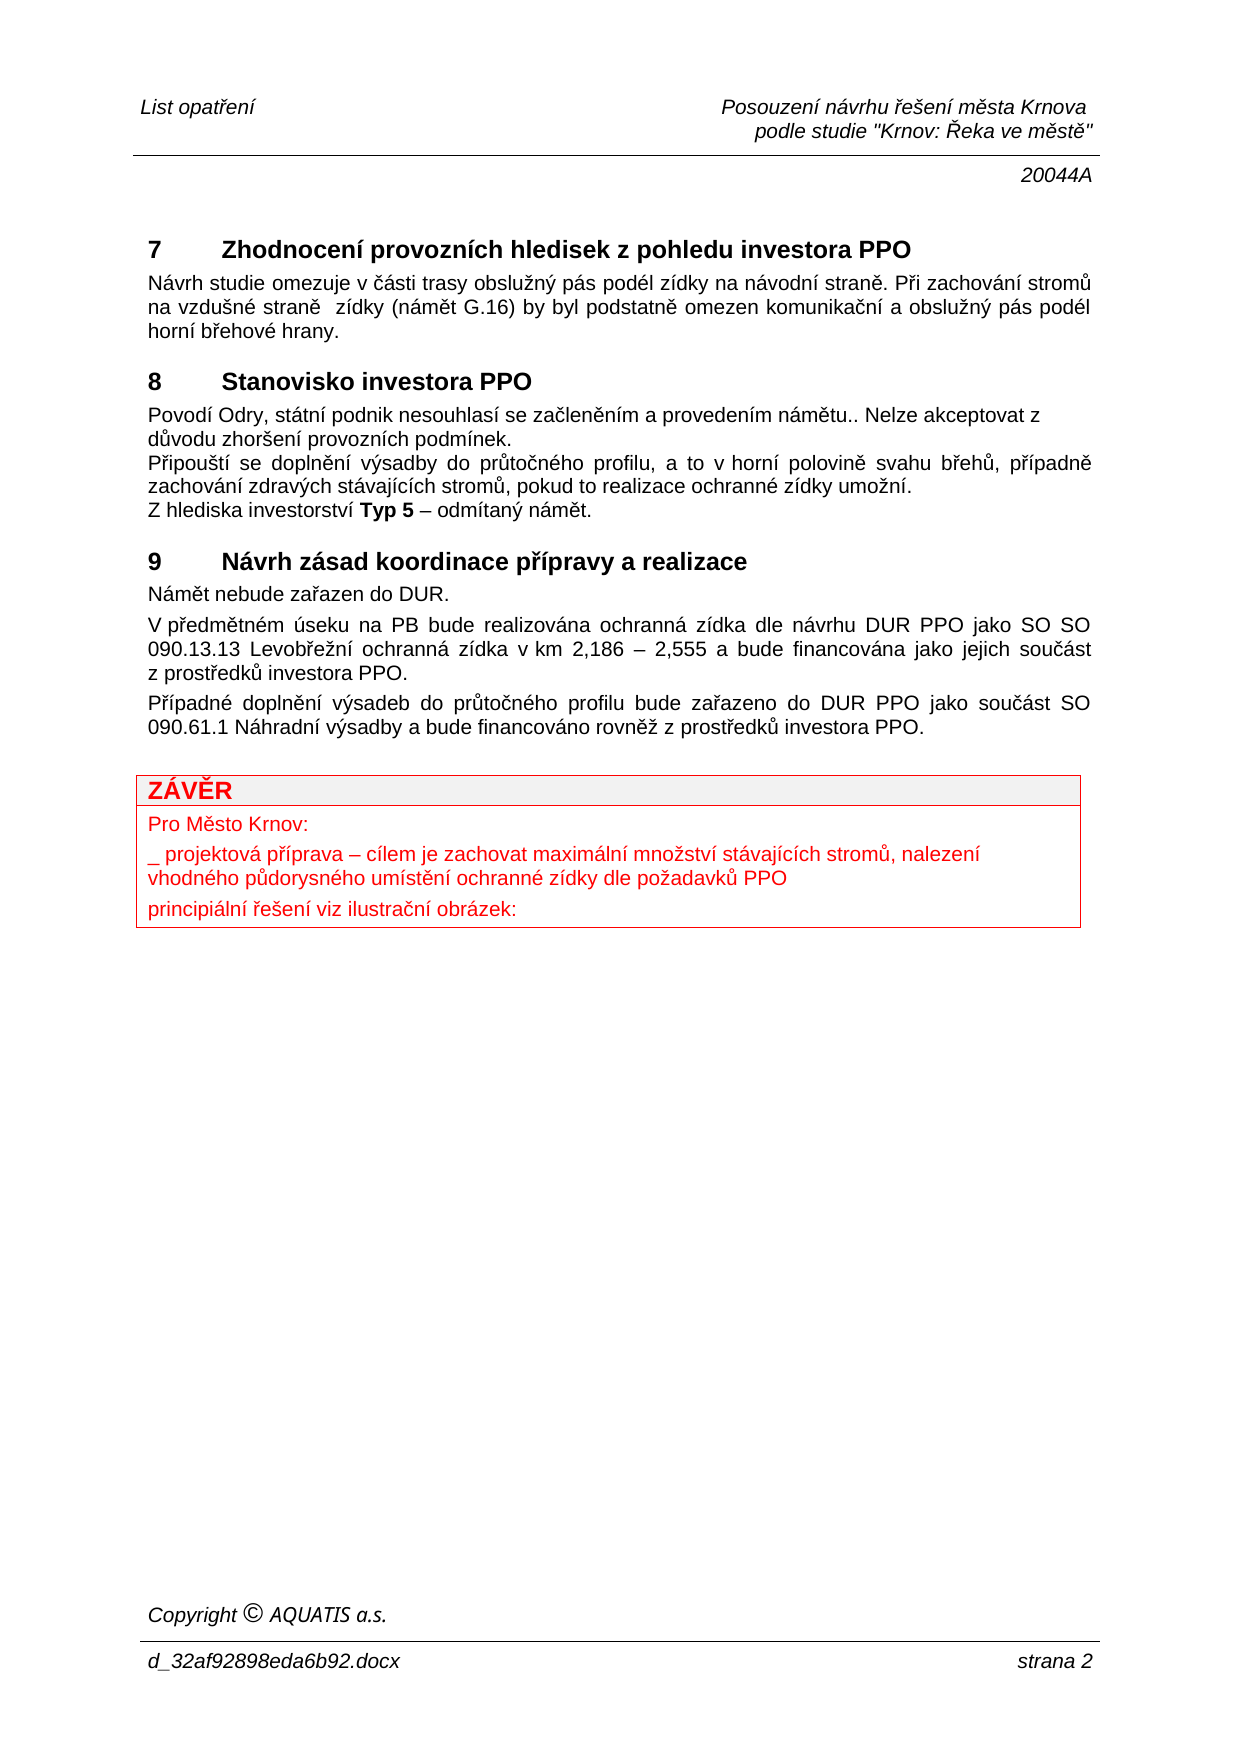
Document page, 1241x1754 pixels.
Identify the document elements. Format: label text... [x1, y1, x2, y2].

text Případné doplnění výsadeb do průtočného profilu bude zařazeno do DUR PPO jako součást SO 090.61.1 Náhradní výsadby a bude financováno rovněž z prostředků investora PPO. [148, 691, 1092, 738]
table_header ZÁVĚR [137, 776, 1080, 805]
table_cell Pro Město Krnov: _ projektová příprava – cílem je zachovat maximální množství stávajících stromů, nalezení vhodného půdorysného umístění ochranné zídky dle požadavků PPO principiální řešení viz ilustrační obrázek: [137, 806, 1080, 927]
text 9 Návrh zásad koordinace přípravy a realizace [148, 547, 1092, 576]
text Námět nebude zařazen do DUR. [148, 582, 1092, 606]
text 8 Stanovisko investora PPO [148, 367, 1092, 396]
text Povodí Odry, státní podnik nesouhlasí se začleněním a provedením námětu.. Nelze akceptovat z důvodu zhoršení provozních podmínek. [148, 402, 1092, 450]
text 7 Zhodnocení provozních hledisek z pohledu investora PPO [148, 236, 1092, 264]
text V předmětném úseku na PB bude realizována ochranná zídka dle návrhu DUR PPO jako SO SO 090.13.13 Levobřežní ochranná zídka v km 2,186 – 2,555 a bude financována jako jejich součást z prostředků investora PPO. [148, 612, 1092, 684]
text Z hlediska investorství Typ 5 – odmítaný námět. [148, 498, 1092, 522]
text Připouští se doplnění výsadby do průtočného profilu, a to v horní polovině svahu břehů, případně zachování zdravých stávajících stromů, pokud to realizace ochranné zídky umožní. [148, 450, 1092, 498]
text Návrh studie omezuje v části trasy obslužný pás podél zídky na návodní straně. Při zachování stromů na vzdušné straně zídky (námět G.16) by byl podstatně omezen komunikační a obslužný pás podél horní břehové hrany. [148, 271, 1092, 342]
